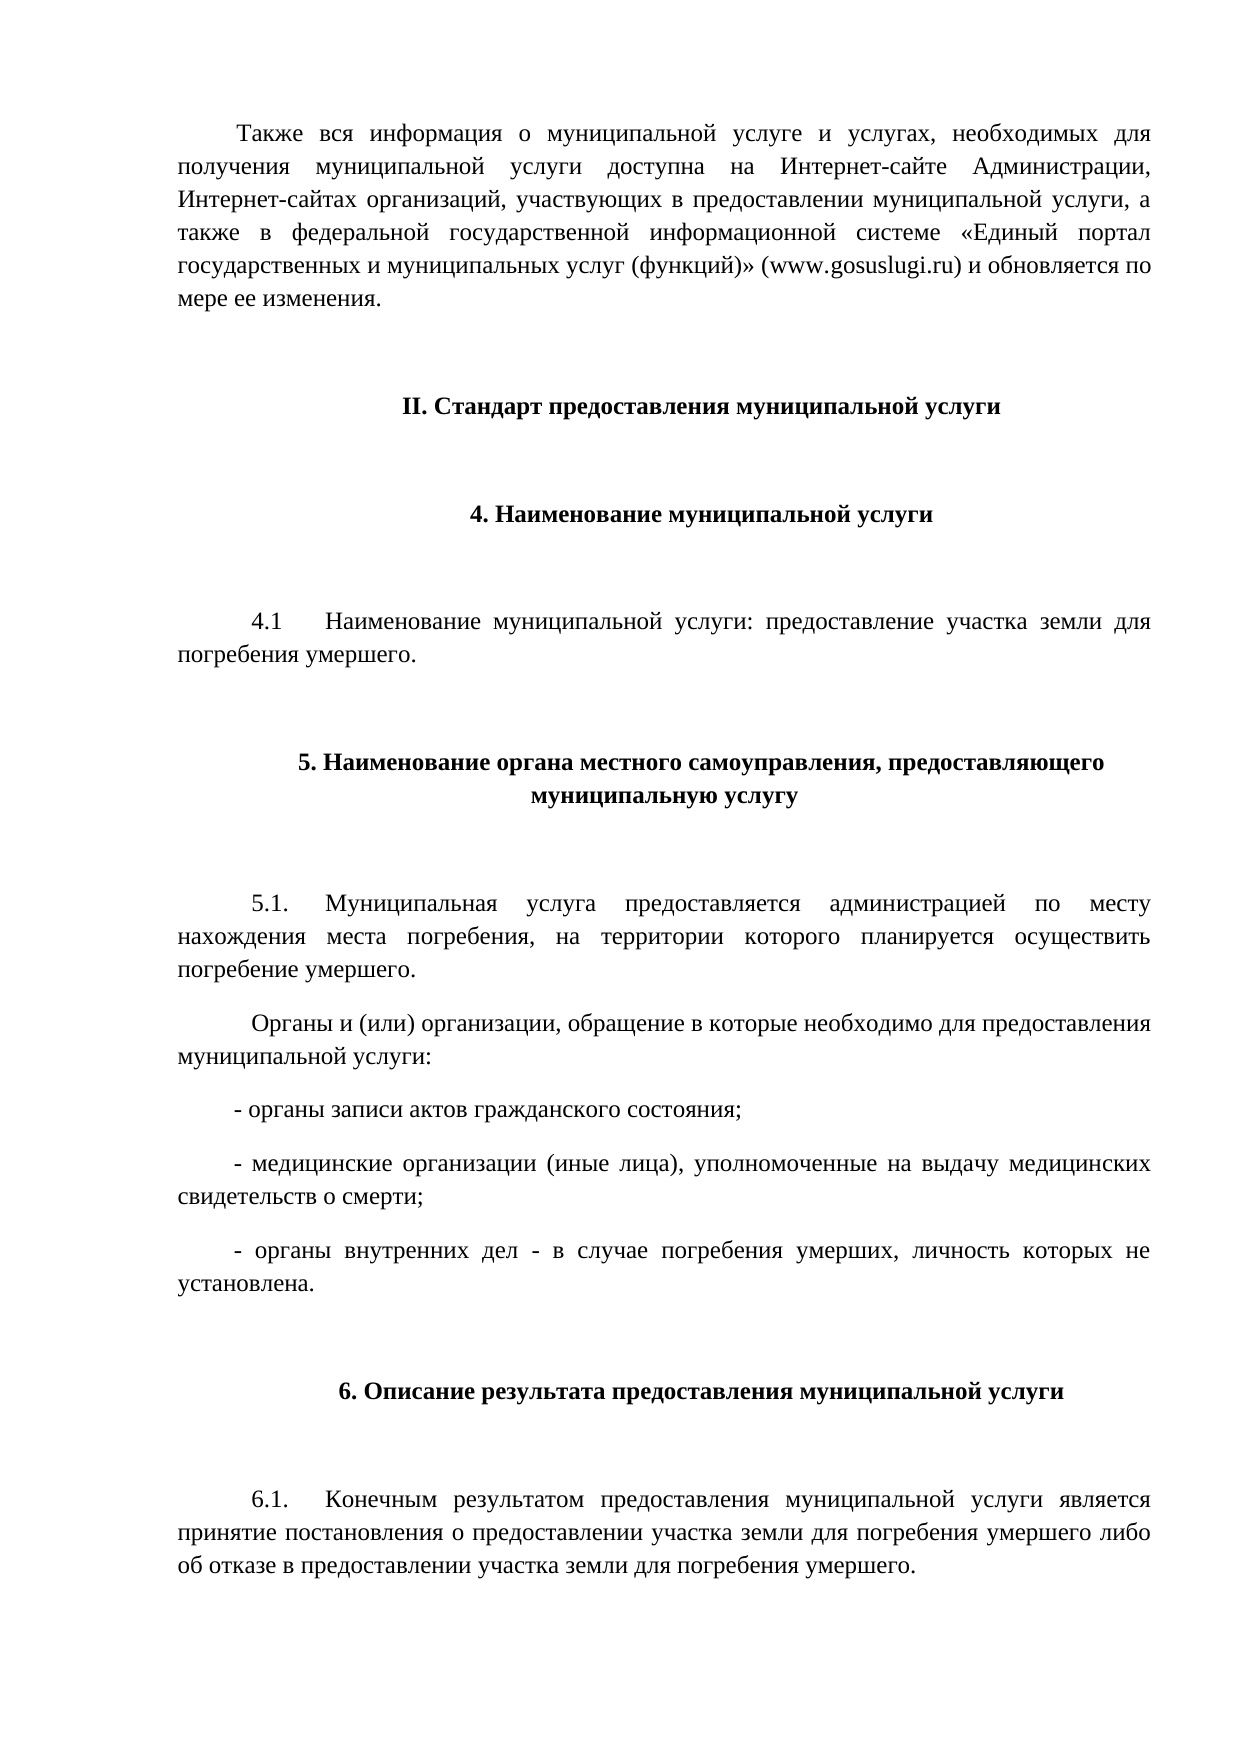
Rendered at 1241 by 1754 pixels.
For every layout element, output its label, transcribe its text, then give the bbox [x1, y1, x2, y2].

text - медицинские организации (иные лица), уполномоченные на выдачу медицинских свидетельств о смерти; [177, 1148, 1152, 1210]
text 5. Наименование органа местного самоуправления, предоставляющего муниципальную услугу [177, 747, 1152, 809]
text 4.1 Наименование муниципальной услуги: предоставление участка земли для погребения умершего. [177, 606, 1152, 668]
text 6.1. Конечным результатом предоставления муниципальной услуги является принятие постановления о предоставлении участка земли для погребения умершего либо об отказе в предоставлении участка земли для погребения умершего. [177, 1484, 1152, 1578]
text Также вся информация о муниципальной услуге и услугах, необходимых для получения муниципальной услуги доступна на Интернет-сайте Администрации, Интернет-сайтах организаций, участвующих в предоставлении муниципальной услуги, а также в федеральной государственной информационной системе «Единый портал государственных и муниципальных услуг (функций)» (www.gosuslugi.ru) и обновляется по мере ее изменения. [177, 118, 1152, 312]
text - органы внутренних дел - в случае погребения умерших, личность которых не установлена. [177, 1235, 1152, 1297]
text 5.1. Муниципальная услуга предоставляется администрацией по месту нахождения места погребения, на территории которого планируется осуществить погребение умершего. [177, 888, 1152, 983]
text II. Стандарт предоставления муниципальной услуги [177, 391, 1152, 420]
text Органы и (или) организации, обращение в которые необходимо для предоставления муниципальной услуги: [177, 1008, 1152, 1069]
text 4. Наименование муниципальной услуги [177, 499, 1152, 527]
text 6. Описание результата предоставления муниципальной услуги [177, 1376, 1152, 1405]
text - органы записи актов гражданского состояния; [177, 1094, 1152, 1123]
